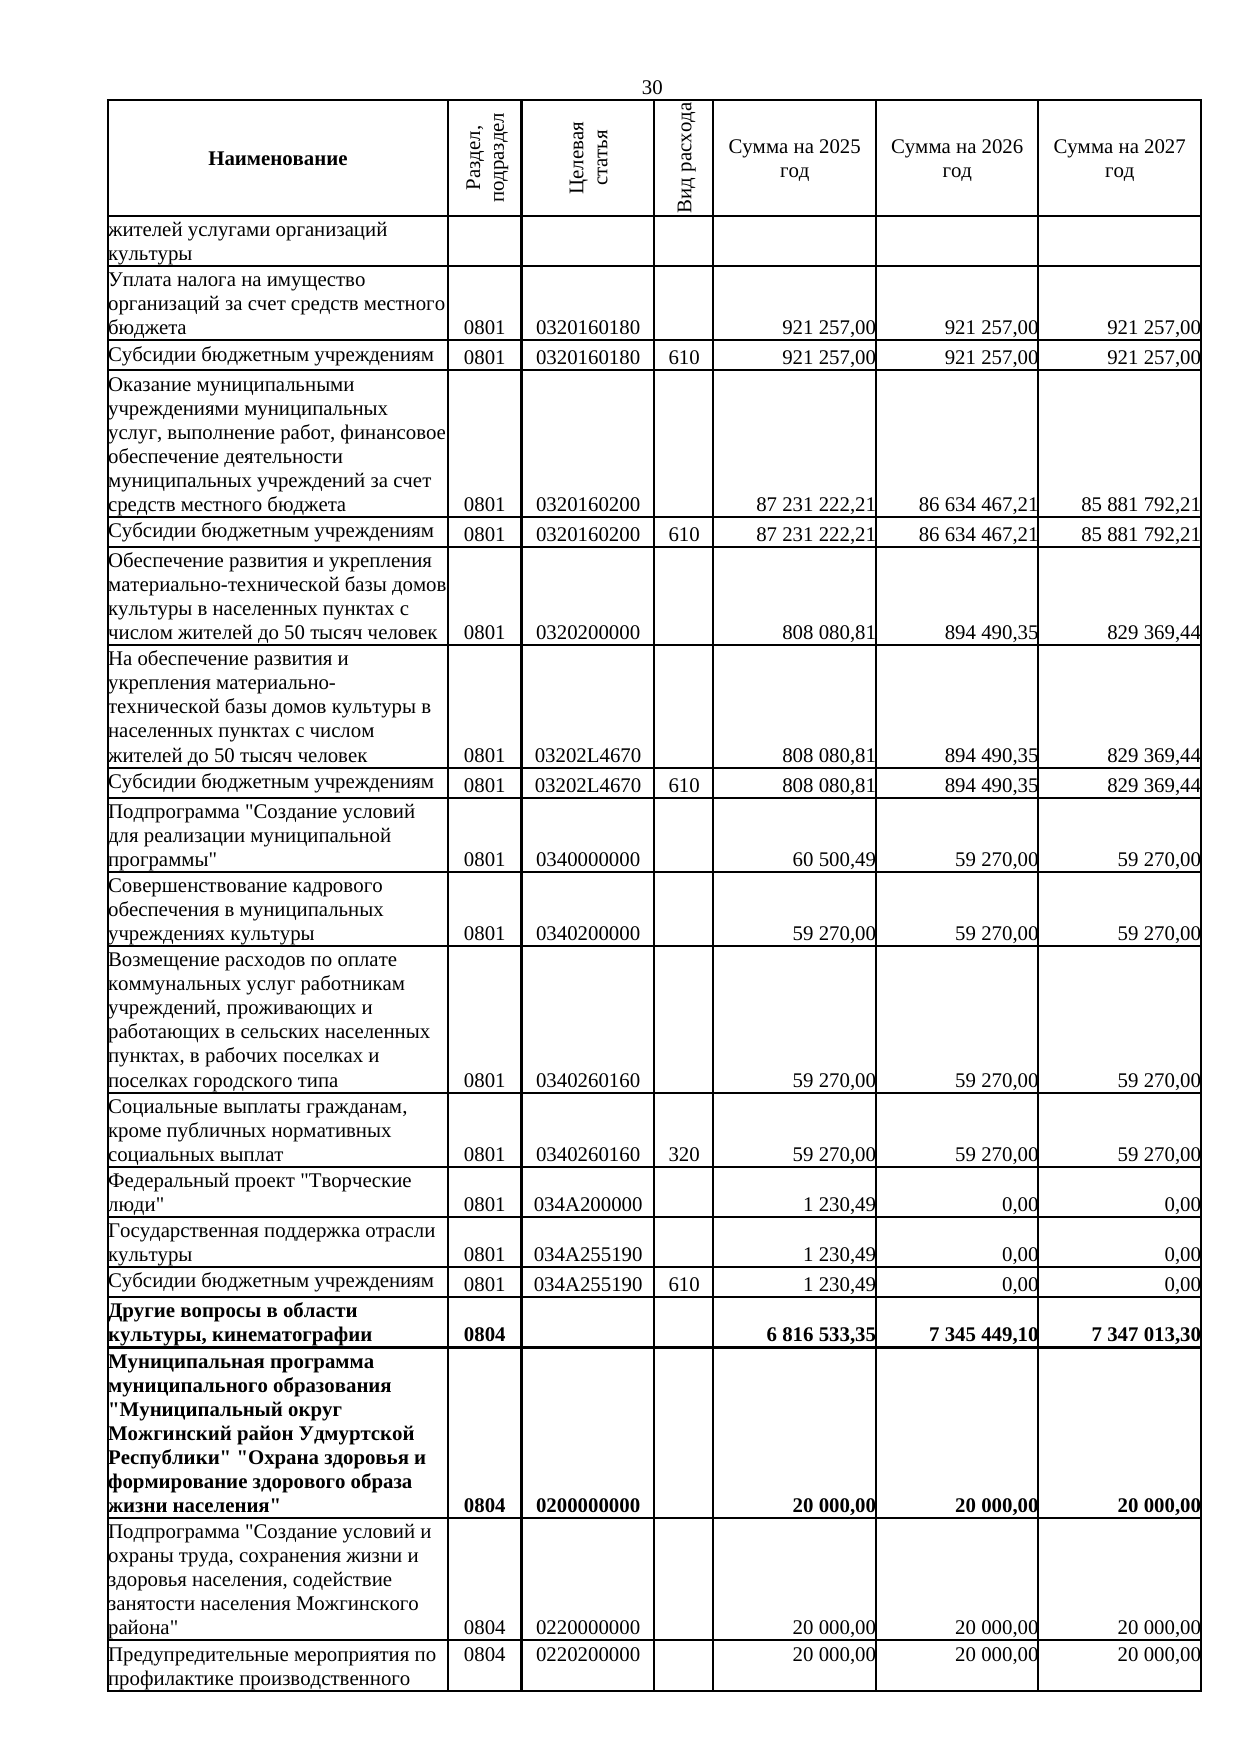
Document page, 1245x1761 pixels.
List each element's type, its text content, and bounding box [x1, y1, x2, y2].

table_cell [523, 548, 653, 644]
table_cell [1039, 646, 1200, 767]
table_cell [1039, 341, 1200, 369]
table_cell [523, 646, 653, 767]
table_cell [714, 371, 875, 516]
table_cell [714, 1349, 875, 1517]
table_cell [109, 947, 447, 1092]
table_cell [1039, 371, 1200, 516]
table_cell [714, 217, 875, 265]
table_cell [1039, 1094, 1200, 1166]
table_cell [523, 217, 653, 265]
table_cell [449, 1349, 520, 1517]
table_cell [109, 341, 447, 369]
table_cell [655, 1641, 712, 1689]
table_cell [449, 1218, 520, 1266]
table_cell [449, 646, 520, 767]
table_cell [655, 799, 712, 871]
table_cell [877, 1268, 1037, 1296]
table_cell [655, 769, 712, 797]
table_header Целевая статья [523, 101, 653, 215]
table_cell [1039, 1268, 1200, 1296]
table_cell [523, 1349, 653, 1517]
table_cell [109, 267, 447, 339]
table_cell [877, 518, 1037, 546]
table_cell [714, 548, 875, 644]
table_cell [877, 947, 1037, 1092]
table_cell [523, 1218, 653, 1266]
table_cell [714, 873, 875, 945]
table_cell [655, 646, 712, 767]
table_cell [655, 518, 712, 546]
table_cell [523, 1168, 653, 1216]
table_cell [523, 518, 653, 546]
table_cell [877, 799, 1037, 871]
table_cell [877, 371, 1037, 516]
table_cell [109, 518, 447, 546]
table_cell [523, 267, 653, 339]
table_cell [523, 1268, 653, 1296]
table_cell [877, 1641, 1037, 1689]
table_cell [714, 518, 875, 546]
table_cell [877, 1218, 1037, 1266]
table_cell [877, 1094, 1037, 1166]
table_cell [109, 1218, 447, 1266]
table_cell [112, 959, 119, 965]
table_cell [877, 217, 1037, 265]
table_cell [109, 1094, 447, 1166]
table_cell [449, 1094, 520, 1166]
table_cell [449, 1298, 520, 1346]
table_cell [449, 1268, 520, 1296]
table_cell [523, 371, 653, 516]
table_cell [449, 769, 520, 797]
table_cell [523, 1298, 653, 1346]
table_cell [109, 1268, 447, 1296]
table_header Сумма на 2025 год [714, 101, 875, 215]
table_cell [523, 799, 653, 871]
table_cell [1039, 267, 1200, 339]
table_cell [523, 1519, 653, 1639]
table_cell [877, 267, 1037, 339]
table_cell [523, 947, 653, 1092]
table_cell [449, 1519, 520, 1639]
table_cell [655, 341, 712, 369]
table_header Сумма на 2027 год [1039, 101, 1200, 215]
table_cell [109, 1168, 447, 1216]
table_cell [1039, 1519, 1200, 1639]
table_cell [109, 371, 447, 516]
table_header Раздел, подраздел [449, 101, 520, 215]
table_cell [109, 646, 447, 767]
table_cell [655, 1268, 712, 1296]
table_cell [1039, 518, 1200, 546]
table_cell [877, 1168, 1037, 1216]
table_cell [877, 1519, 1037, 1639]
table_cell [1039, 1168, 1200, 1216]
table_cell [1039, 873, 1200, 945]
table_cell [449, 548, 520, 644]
table_header Наименование [109, 101, 447, 215]
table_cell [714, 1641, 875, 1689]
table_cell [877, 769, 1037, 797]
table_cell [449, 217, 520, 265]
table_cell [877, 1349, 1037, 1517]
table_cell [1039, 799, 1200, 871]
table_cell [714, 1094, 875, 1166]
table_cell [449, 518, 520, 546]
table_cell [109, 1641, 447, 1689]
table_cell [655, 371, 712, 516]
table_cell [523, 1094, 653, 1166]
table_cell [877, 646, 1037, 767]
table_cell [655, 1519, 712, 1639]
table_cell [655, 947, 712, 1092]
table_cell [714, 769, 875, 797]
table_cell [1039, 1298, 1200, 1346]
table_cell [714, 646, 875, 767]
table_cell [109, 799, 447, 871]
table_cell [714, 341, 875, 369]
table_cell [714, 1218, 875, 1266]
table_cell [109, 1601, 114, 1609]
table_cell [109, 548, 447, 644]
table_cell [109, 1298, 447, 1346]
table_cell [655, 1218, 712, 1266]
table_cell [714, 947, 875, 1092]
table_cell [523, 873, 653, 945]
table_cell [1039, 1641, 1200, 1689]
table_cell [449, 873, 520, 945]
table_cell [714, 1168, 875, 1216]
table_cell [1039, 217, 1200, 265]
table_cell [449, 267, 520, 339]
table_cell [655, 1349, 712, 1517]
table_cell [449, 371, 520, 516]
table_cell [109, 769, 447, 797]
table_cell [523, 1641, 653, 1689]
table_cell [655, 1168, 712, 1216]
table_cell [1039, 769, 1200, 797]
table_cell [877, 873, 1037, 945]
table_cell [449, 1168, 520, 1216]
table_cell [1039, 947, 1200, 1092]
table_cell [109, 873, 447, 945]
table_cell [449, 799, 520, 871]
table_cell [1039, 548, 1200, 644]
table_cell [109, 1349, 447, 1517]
table_header Сумма на 2026 год [877, 101, 1037, 215]
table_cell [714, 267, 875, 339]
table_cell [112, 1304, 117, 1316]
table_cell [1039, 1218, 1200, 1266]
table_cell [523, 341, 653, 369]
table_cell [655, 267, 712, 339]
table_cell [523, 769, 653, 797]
table_header Вид расхода [655, 101, 712, 215]
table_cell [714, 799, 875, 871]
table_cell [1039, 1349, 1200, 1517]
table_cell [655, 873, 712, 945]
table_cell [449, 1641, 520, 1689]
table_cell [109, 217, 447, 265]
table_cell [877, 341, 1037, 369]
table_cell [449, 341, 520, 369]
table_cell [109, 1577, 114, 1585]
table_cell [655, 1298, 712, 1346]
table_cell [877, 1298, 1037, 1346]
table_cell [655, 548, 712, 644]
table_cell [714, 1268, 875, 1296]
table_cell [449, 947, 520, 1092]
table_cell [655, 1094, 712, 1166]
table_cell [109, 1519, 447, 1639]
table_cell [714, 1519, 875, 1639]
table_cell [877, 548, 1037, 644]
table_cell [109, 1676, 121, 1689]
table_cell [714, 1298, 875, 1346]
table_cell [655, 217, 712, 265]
